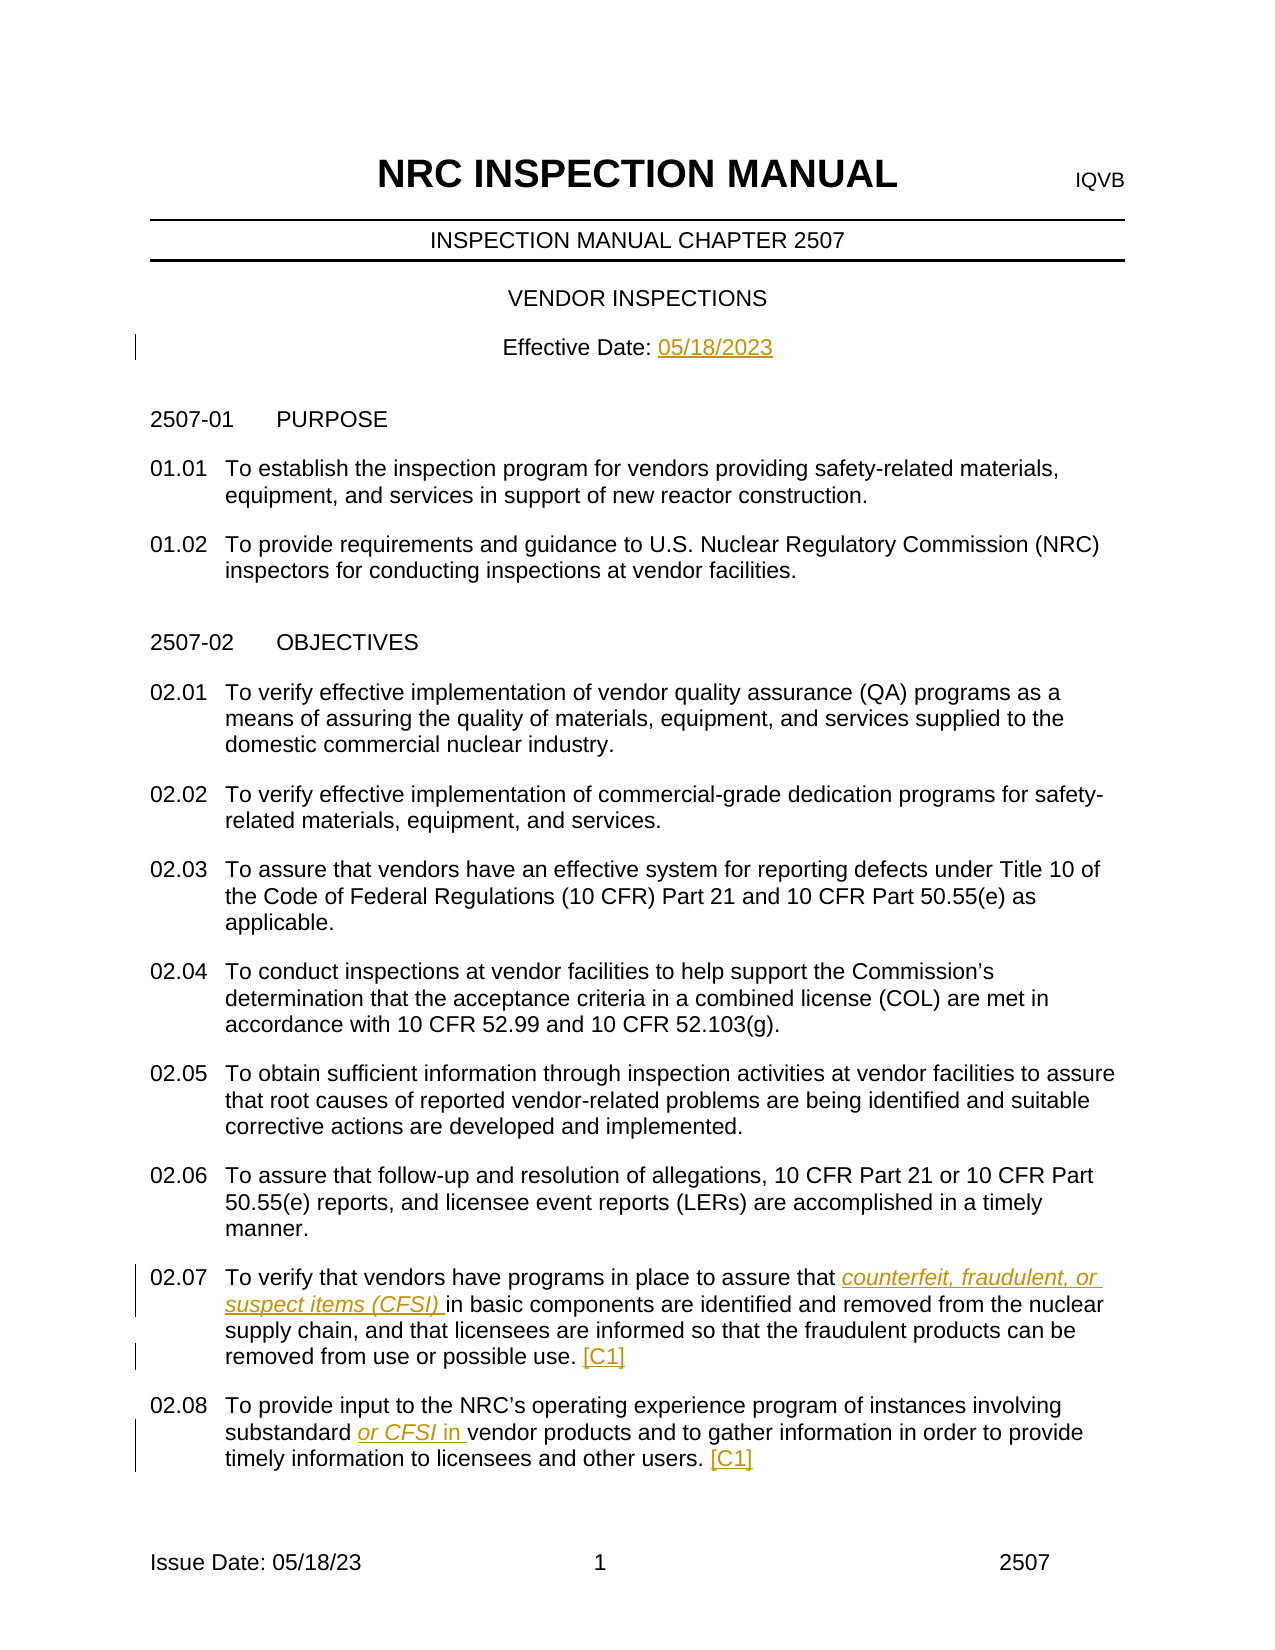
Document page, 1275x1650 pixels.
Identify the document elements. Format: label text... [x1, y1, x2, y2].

subtitle 2507-02 OBJECTIVES [150, 629, 1125, 656]
subtitle 2507-01 PURPOSE [150, 406, 1125, 432]
text 02.01 To verify effective implementation of vendor quality assurance (QA) programs as a means of assuring the quality of materials, equipment, and services supplied to the domestic commercial nuclear industry. [150, 679, 1125, 758]
text 01.02 To provide requirements and guidance to U.S. Nuclear Regulatory Commission (NRC) inspectors for conducting inspections at vendor facilities. [150, 531, 1125, 583]
text INSPECTION MANUAL CHAPTER 2507 [150, 221, 1125, 259]
text 01.01 To establish the inspection program for vendors providing safety-related materials, equipment, and services in support of new reactor construction. [150, 455, 1125, 508]
text 02.02 To verify effective implementation of commercial-grade dedication programs for safety-related materials, equipment, and services. [150, 781, 1125, 833]
text 02.03 To assure that vendors have an effective system for reporting defects under Title 10 of the Code of Federal Regulations (10 CFR) Part 21 and 10 CFR Part 50.55(e) as applicable. [150, 856, 1125, 935]
text 02.04 To conduct inspections at vendor facilities to help support the Commission’s determination that the acceptance criteria in a combined license (COL) are met in accordance with 10 CFR 52.99 and 10 CFR 52.103(g). [150, 958, 1125, 1037]
text 02.07 To verify that vendors have programs in place to assure that in basic components are identified and removed from the nuclear supply chain, and that licensees are informed so that the fraudulent products can be removed from use or possible use. [150, 1264, 1125, 1369]
text 02.08 To provide input to the NRC’s operating experience program of instances involving substandard vendor products and to gather information in order to provide timely information to licensees and other users. [150, 1392, 1125, 1472]
title VENDOR INSPECTIONS [150, 284, 1125, 311]
text NRC INSPECTION MANUAL IQVB [150, 150, 1125, 196]
text Effective Date: [150, 334, 1125, 360]
text 02.05 To obtain sufficient information through inspection activities at vendor facilities to assure that root causes of reported vendor-related problems are being identified and suitable corrective actions are developed and implemented. [150, 1060, 1125, 1139]
text 02.06 To assure that follow-up and resolution of allegations, 10 CFR Part 21 or 10 CFR Part 50.55(e) reports, and licensee event reports (LERs) are accomplished in a timely manner. [150, 1162, 1125, 1241]
